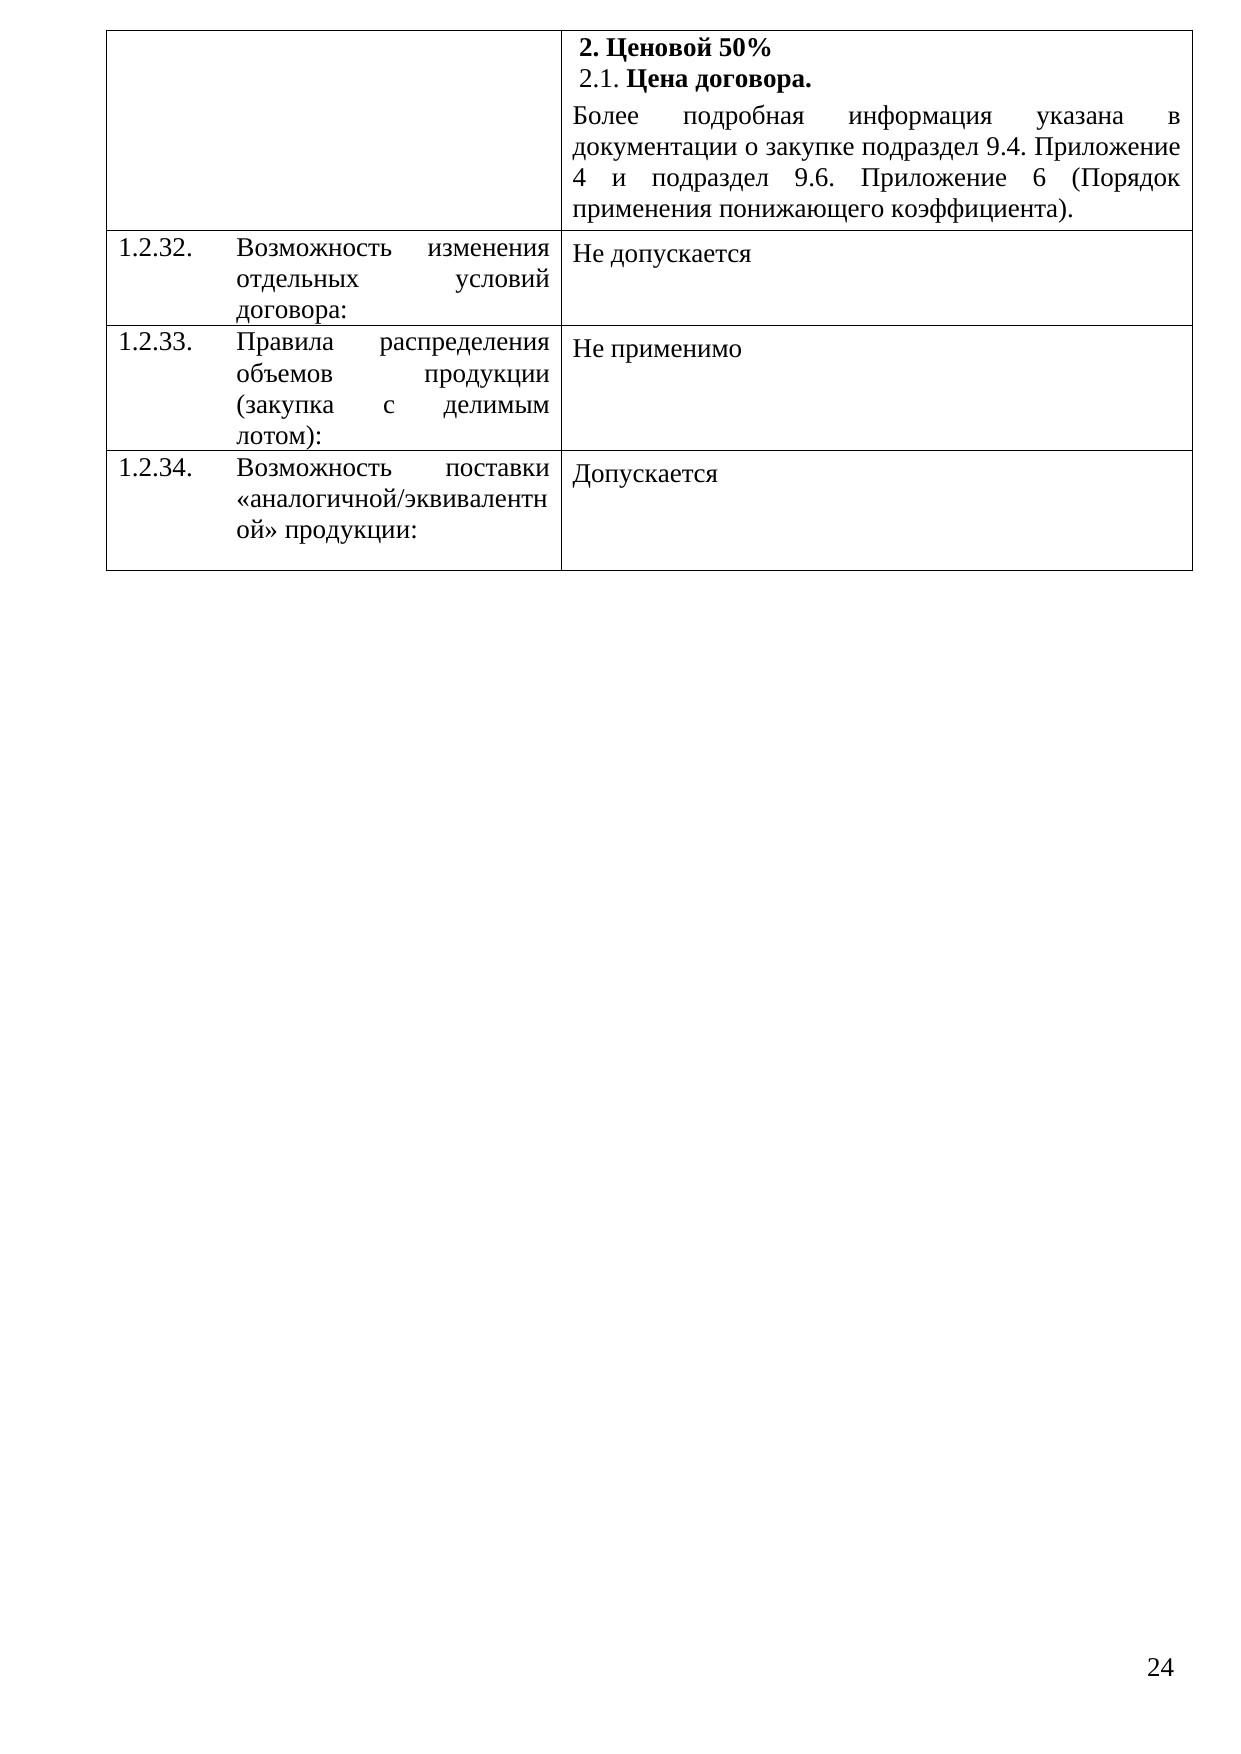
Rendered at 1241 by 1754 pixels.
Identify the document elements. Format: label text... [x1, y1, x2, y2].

table_cell Не применимо [562, 326, 1192, 450]
table_cell Возможность изменения отдельных условий договора: [107, 231, 561, 324]
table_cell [562, 31, 1192, 230]
table_cell Возможность поставки «аналогичной/эквивалентной» продукции: [107, 451, 561, 569]
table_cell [107, 31, 561, 230]
table_cell Правила распределения объемов продукции (закупка с делимым лотом): [107, 326, 561, 450]
table_cell Не допускается [562, 231, 1192, 324]
table_cell Допускается [562, 451, 1192, 569]
